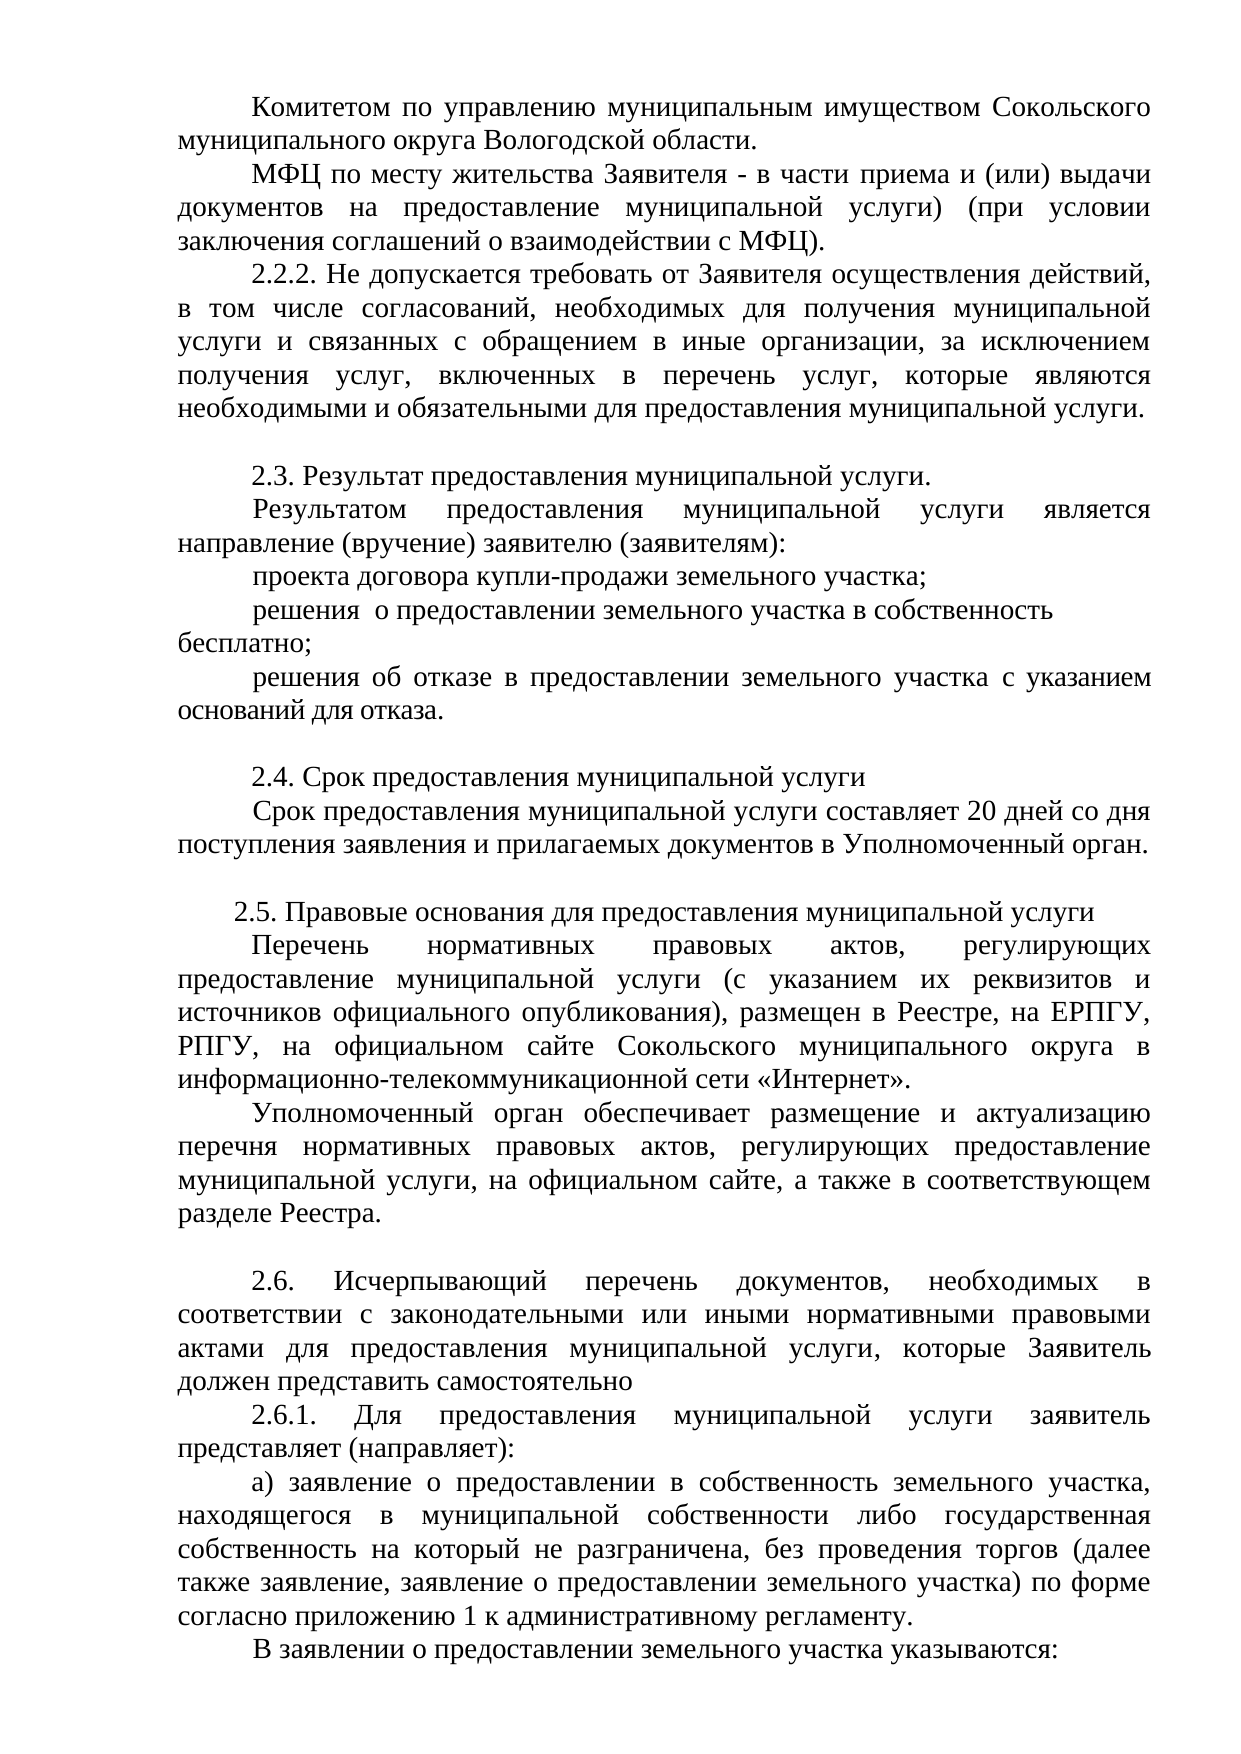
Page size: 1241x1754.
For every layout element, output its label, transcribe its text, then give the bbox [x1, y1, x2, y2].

text В заявлении о предоставлении земельного участка указываются: [177, 1632, 1152, 1665]
text решения об отказе в предоставлении земельного участка с указанием оснований для отказа. [177, 659, 1152, 726]
text Перечень нормативных правовых актов, регулирующих предоставление муниципальной услуги (с указанием их реквизитов и источников официального опубликования), размещен в Реестре, на ЕРПГУ, РПГУ, на официальном сайте Сокольского муниципального округа в информационно-телекоммуникационной сети «Интернет». [177, 927, 1152, 1095]
text a) заявление о предоставлении в собственность земельного участка, находящегося в муниципальной собственности либо государственная собственность на который не разграничена, без проведения торгов (далее также заявление, заявление о предоставлении земельного участка) по форме согласно приложению 1 к административному регламенту. [177, 1464, 1152, 1632]
text 2.6. Исчерпывающий перечень документов, необходимых в соответствии с законодательными или иными нормативными правовыми актами для предоставления муниципальной услуги, которые Заявитель должен представить самостоятельно [177, 1263, 1152, 1397]
text 2.4. Срок предоставления муниципальной услуги [177, 759, 1152, 793]
text 2.3. Результат предоставления муниципальной услуги. [177, 458, 1152, 491]
text 2.5. Правовые основания для предоставления муниципальной услуги [177, 894, 1152, 927]
text Результатом предоставления муниципальной услуги является направление (вручение) заявителю (заявителям): [177, 491, 1152, 558]
text 2.6.1. Для предоставления муниципальной услуги заявитель представляет (направляет): [177, 1397, 1152, 1464]
text Уполномоченный орган обеспечивает размещение и актуализацию перечня нормативных правовых актов, регулирующих предоставление муниципальной услуги, на официальном сайте, а также в соответствующем разделе Реестра. [178, 1095, 1152, 1229]
text проекта договора купли-продажи земельного участка; [177, 558, 1152, 592]
text 2.2.2. Не допускается требовать от Заявителя осуществления действий, в том числе согласований, необходимых для получения муниципальной услуги и связанных с обращением в иные организации, за исключением получения услуг, включенных в перечень услуг, которые являются необходимыми и обязательными для предоставления муниципальной услуги. [177, 256, 1152, 424]
text Комитетом по управлению муниципальным имуществом Сокольского муниципального округа Вологодской области. [177, 89, 1152, 156]
text МФЦ по месту жительства Заявителя - в части приема и (или) выдачи документов на предоставление муниципальной услуги) (при условии заключения соглашений о взаимодействии с МФЦ). [177, 156, 1152, 256]
text решения о предоставлении земельного участка в собственность бесплатно; [177, 592, 1152, 659]
text Срок предоставления муниципальной услуги составляет 20 дней со дня поступления заявления и прилагаемых документов в Уполномоченный орган. [177, 793, 1152, 860]
